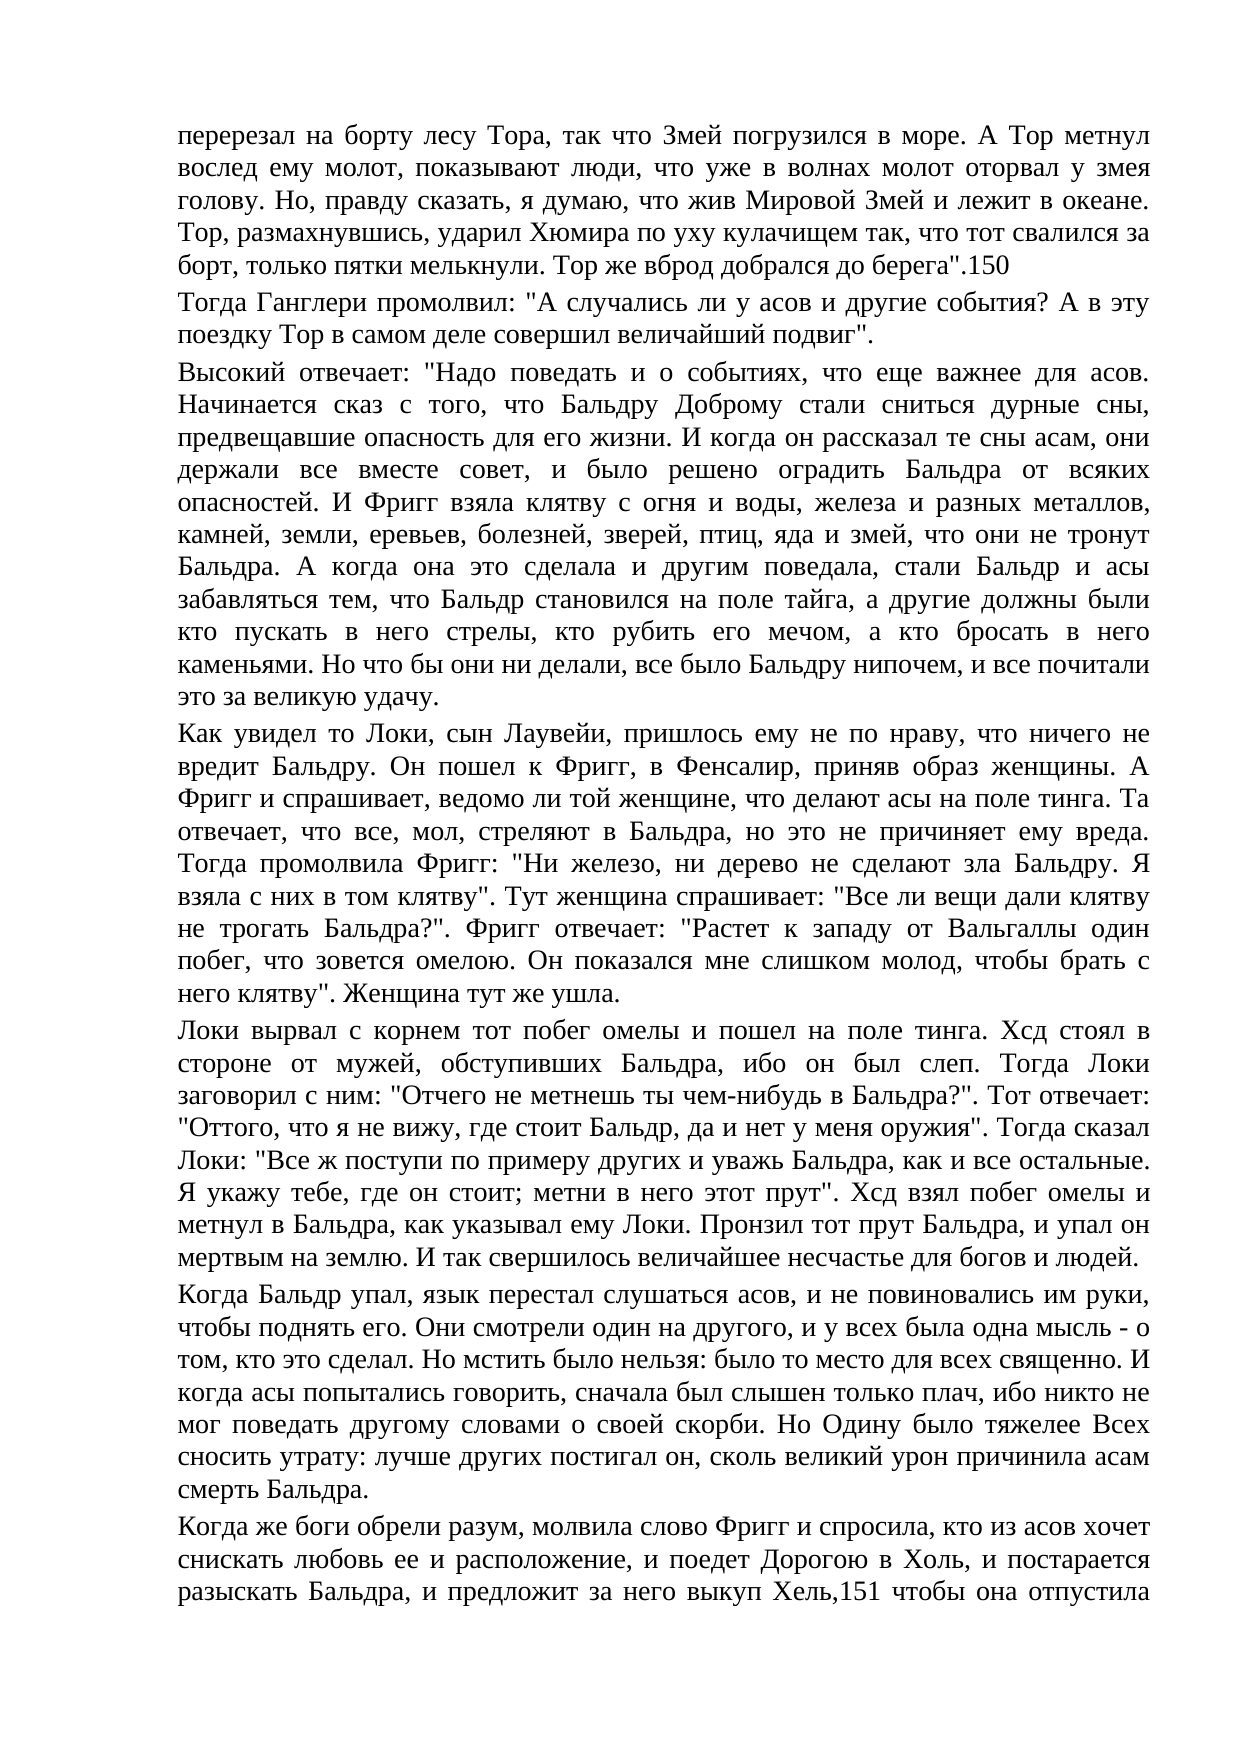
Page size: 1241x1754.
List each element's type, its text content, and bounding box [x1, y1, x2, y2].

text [177, 118, 1152, 280]
text Тогда Ганглери промолвил: "А случались ли у асов и другие события? А в эту поездку Тор в самом деле совершил величайший подвиг". [177, 285, 1152, 350]
text Когда Бальдр упал, язык перестал слушаться асов, и не повиновались им руки, чтобы поднять его. Они смотрели один на другого, и у всех была одна мысль - о том, кто это сделал. Но мстить было нельзя: было то место для всех священно. И когда асы попытались говорить, сначала был слышен только плач, ибо никто не мог поведать другому словами о своей скорби. Но Одину было тяжелее Всех сносить утрату: лучше других постигал он, сколь великий урон причинила асам смерть Бальдра. [177, 1277, 1152, 1504]
text Как увидел то Локи, сын Лаувейи, пришлось ему не по нраву, что ничего не вредит Бальдру. Он пошел к Фригг, в Фенсалир, приняв образ женщины. А Фригг и спрашивает, ведомо ли той женщине, что делают асы на поле тинга. Та отвечает, что все, мол, стреляют в Бальдра, но это не причиняет ему вреда. Тогда промолвила Фригг: "Ни железо, ни дерево не сделают зла Бальдру. Я взяла с них в том клятву". Тут женщина спрашивает: "Все ли вещи дали клятву не трогать Бальдра?". Фригг отвечает: "Растет к западу от Вальгаллы один побег, что зовется омелою. Он показался мне слишком молод, чтобы брать с него клятву". Женщина тут же ушла. [177, 717, 1152, 1008]
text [177, 1509, 1152, 1607]
text Локи вырвал с корнем тот побег омелы и пошел на поле тинга. Хсд стоял в стороне от мужей, обступивших Бальдра, ибо он был слеп. Тогда Локи заговорил с ним: "Отчего не метнешь ты чем-нибудь в Бальдра?". Тот отвечает: "Оттого, что я не вижу, где стоит Бальдр, да и нет у меня оружия". Тогда сказал Локи: "Все ж поступи по примеру других и уважь Бальдра, как и все остальные. Я укажу тебе, где он стоит; метни в него этот прут". Хсд взял побег омелы и метнул в Бальдра, как указывал ему Локи. Пронзил тот прут Бальдра, и упал он мертвым на землю. И так свершилось величайшее несчастье для богов и людей. [177, 1013, 1152, 1272]
text Высокий отвечает: "Надо поведать и о событиях, что еще важнее для асов. Начинается сказ с того, что Бальдру Доброму стали сниться дурные сны, предвещавшие опасность для его жизни. И когда он рассказал те сны асам, они держали все вместе совет, и было решено оградить Бальдра от всяких опасностей. И Фригг взяла клятву с огня и воды, железа и разных металлов, камней, земли, еревьев, болезней, зверей, птиц, яда и змей, что они не тронут Бальдра. А когда она это сделала и другим поведала, стали Бальдр и асы забавляться тем, что Бальдр становился на поле тайга, а другие должны были кто пускать в него стрелы, кто рубить его мечом, а кто бросать в него каменьями. Но что бы они ни делали, все было Бальдру нипочем, и все почитали это за великую удачу. [177, 355, 1152, 711]
